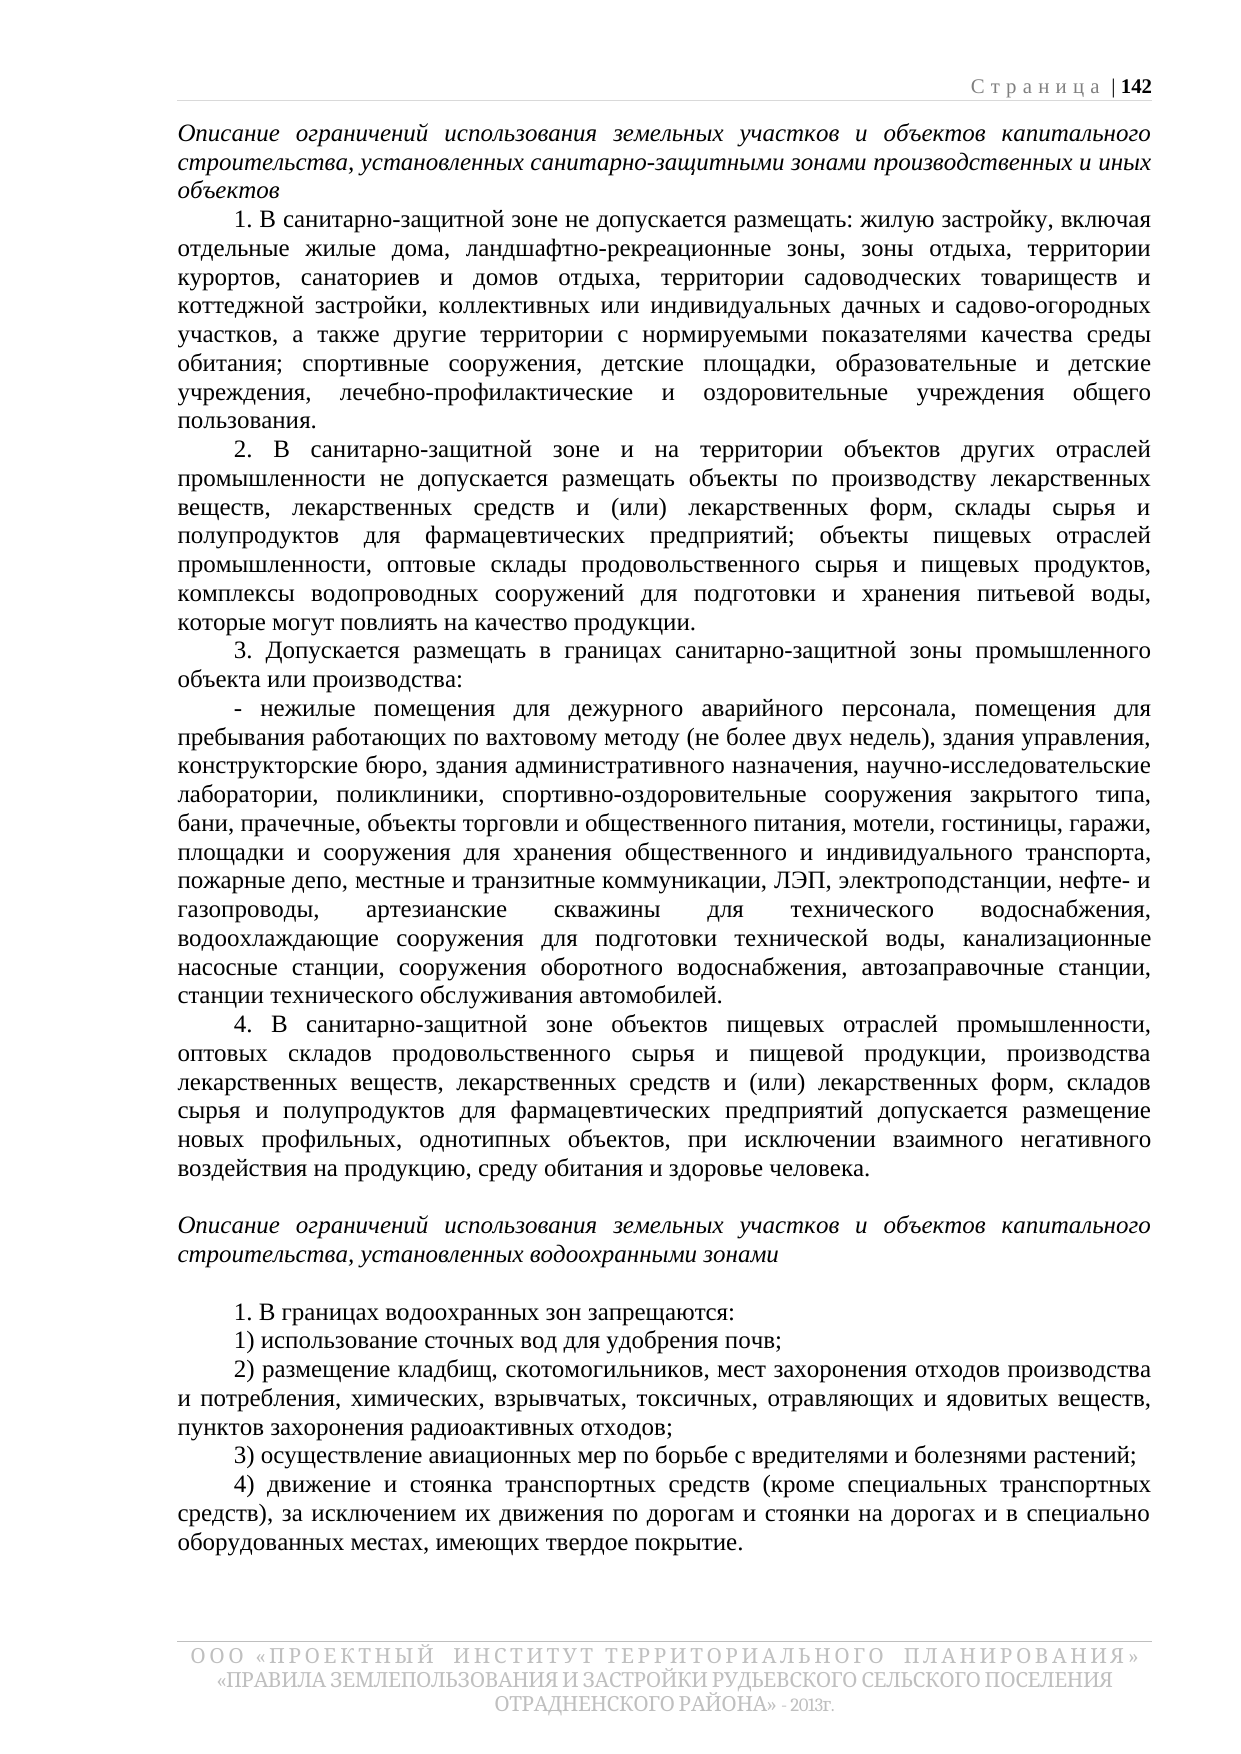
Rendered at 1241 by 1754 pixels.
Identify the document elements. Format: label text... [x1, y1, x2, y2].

text Описание ограничений использования земельных участков и объектов капитального строительства, установленных санитарно-защитными зонами производственных и иных объектов [177, 118, 1152, 204]
text 4) движение и стоянка транспортных средств (кроме специальных транспортных средств), за исключением их движения по дорогам и стоянки на дорогах и в специально оборудованных местах, имеющих твердое покрытие. [177, 1469, 1152, 1556]
text 1. В санитарно-защитной зоне не допускается размещать: жилую застройку, включая отдельные жилые дома, ландшафтно-рекреационные зоны, зоны отдыха, территории курортов, санаториев и домов отдыха, территории садоводческих товариществ и коттеджной застройки, коллективных или индивидуальных дачных и садово-огородных участков, а также другие территории с нормируемыми показателями качества среды обитания; спортивные сооружения, детские площадки, образовательные и детские учреждения, лечебно-профилактические и оздоровительные учреждения общего пользования. [177, 204, 1152, 434]
text 3) осуществление авиационных мер по борьбе с вредителями и болезнями растений; [177, 1441, 1152, 1469]
text 1) использование сточных вод для удобрения почв; [177, 1326, 1152, 1354]
text 3. Допускается размещать в границах санитарно-защитной зоны промышленного объекта или производства: [177, 636, 1152, 693]
text 4. В санитарно-защитной зоне объектов пищевых отраслей промышленности, оптовых складов продовольственного сырья и пищевой продукции, производства лекарственных веществ, лекарственных средств и (или) лекарственных форм, складов сырья и полупродуктов для фармацевтических предприятий допускается размещение новых профильных, однотипных объектов, при исключении взаимного негативного воздействия на продукцию, среду обитания и здоровье человека. [177, 1009, 1152, 1182]
text - нежилые помещения для дежурного аварийного персонала, помещения для пребывания работающих по вахтовому методу (не более двух недель), здания управления, конструкторские бюро, здания административного назначения, научно-исследовательские лаборатории, поликлиники, спортивно-оздоровительные сооружения закрытого типа, бани, прачечные, объекты торговли и общественного питания, мотели, гостиницы, гаражи, площадки и сооружения для хранения общественного и индивидуального транспорта, пожарные депо, местные и транзитные коммуникации, ЛЭП, электроподстанции, нефте- и газопроводы, артезианские скважины для технического водоснабжения, водоохлаждающие сооружения для подготовки технической воды, канализационные насосные станции, сооружения оборотного водоснабжения, автозаправочные станции, станции технического обслуживания автомобилей. [177, 693, 1152, 1009]
text Описание ограничений использования земельных участков и объектов капитального строительства, установленных водоохранными зонами [177, 1211, 1152, 1268]
text 2. В санитарно-защитной зоне и на территории объектов других отраслей промышленности не допускается размещать объекты по производству лекарственных веществ, лекарственных средств и (или) лекарственных форм, склады сырья и полупродуктов для фармацевтических предприятий; объекты пищевых отраслей промышленности, оптовые склады продовольственного сырья и пищевых продуктов, комплексы водопроводных сооружений для подготовки и хранения питьевой воды, которые могут повлиять на качество продукции. [177, 434, 1152, 636]
text 2) размещение кладбищ, скотомогильников, мест захоронения отходов производства и потребления, химических, взрывчатых, токсичных, отравляющих и ядовитых веществ, пунктов захоронения радиоактивных отходов; [177, 1354, 1152, 1441]
text 1. В границах водоохранных зон запрещаются: [177, 1297, 1152, 1326]
